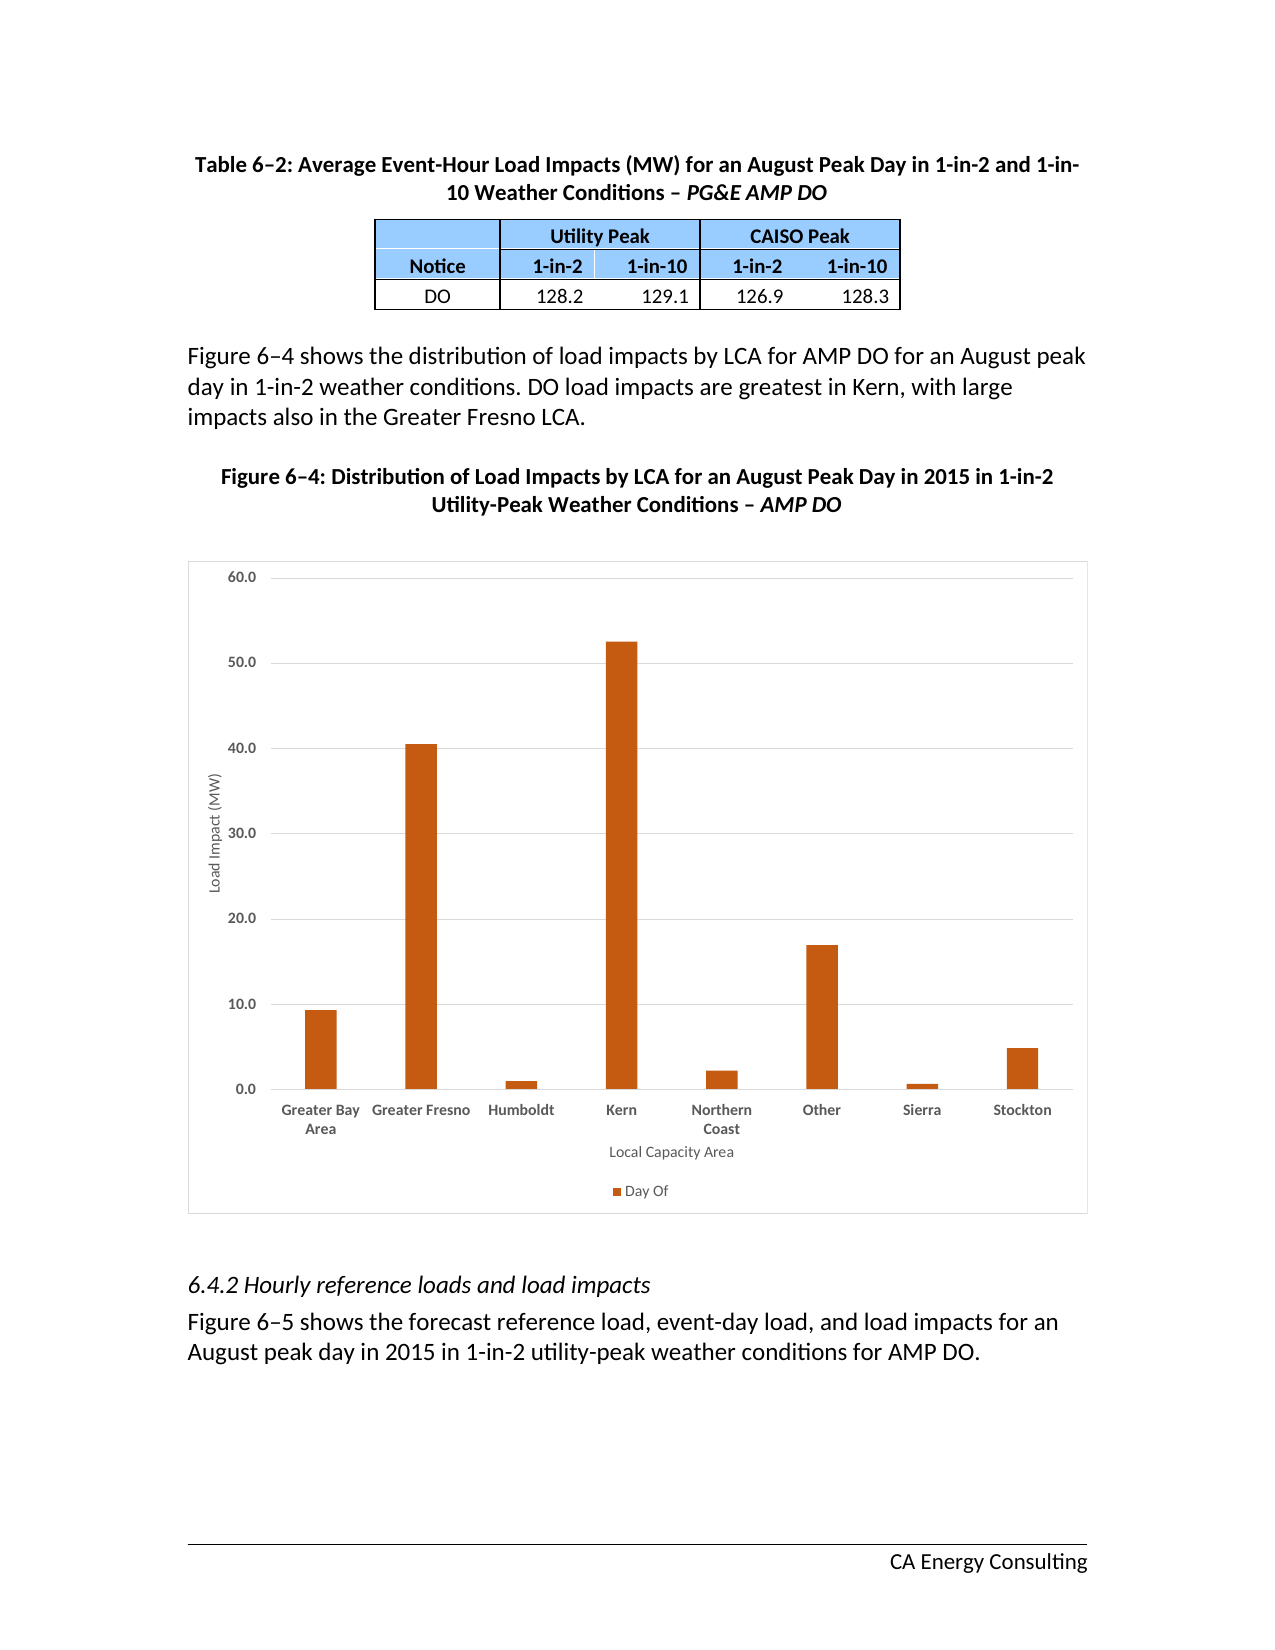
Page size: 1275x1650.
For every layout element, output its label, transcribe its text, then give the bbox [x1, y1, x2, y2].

table_cell 128.3 [794, 280, 899, 308]
table_cell 128.2 [501, 280, 594, 308]
table_cell 1-in-2 [701, 250, 794, 278]
text Table 6–2: Average Event-Hour Load Impacts (MW) for an August Peak Day in 1-in-2 and 1-in-10 Weather Conditions – PG&E AMP DO [187, 150, 1087, 206]
table_cell 1-in-10 [794, 250, 899, 278]
text Figure 6–4: Distribution of Load Impacts by LCA for an August Peak Day in 2015 in 1-in-2 Utility-Peak Weather Conditions – AMP DO [187, 462, 1087, 518]
table_cell 1-in-10 [595, 250, 699, 278]
table_cell 129.1 [595, 280, 699, 308]
text Figure 6–5 shows the forecast reference load, event-day load, and load impacts for an August peak day in 2015 in 1-in-2 utility-peak weather conditions for AMP DO. [187, 1306, 1087, 1367]
table_cell DO [376, 280, 499, 308]
subtitle 6.4.2 Hourly reference loads and load impacts [187, 1269, 1087, 1299]
table_header Utility Peak [501, 220, 699, 248]
table_cell Notice [376, 249, 499, 278]
text Figure 6–4 shows the distribution of load impacts by LCA for AMP DO for an August peak day in 1-in-2 weather conditions. DO load impacts are greatest in Kern, with large impacts also in the Greater Fresno LCA. [187, 340, 1087, 432]
table_cell 126.9 [701, 280, 794, 308]
table_header [376, 220, 499, 248]
table_header CAISO Peak [701, 220, 899, 248]
table_cell 1-in-2 [501, 250, 594, 278]
